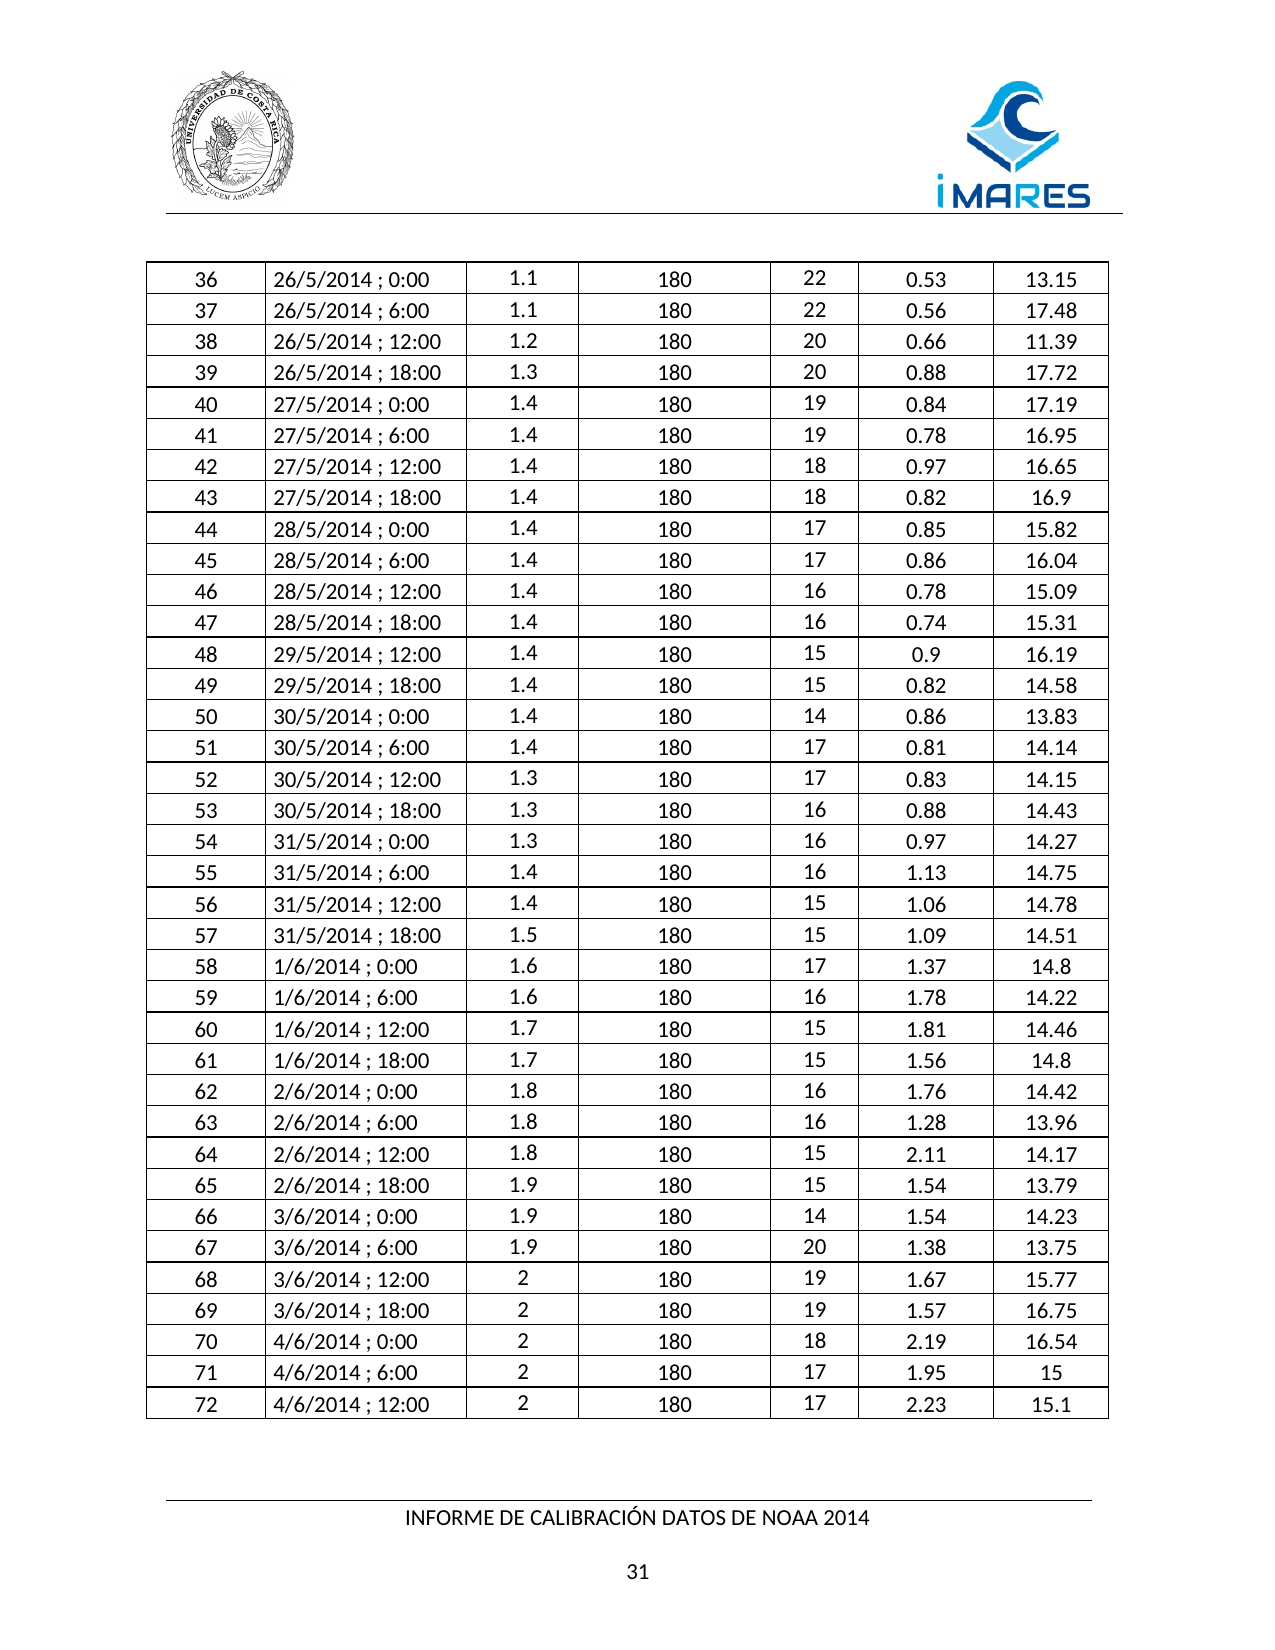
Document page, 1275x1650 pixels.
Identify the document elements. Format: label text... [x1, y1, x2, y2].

table_cell 1.2 [467, 325, 578, 355]
table_cell 14.8 [994, 950, 1108, 980]
table_cell 3/6/2014 ; 12:00 [266, 1263, 466, 1293]
table_cell 0.78 [859, 419, 993, 449]
table_cell 69 [147, 1294, 265, 1324]
table_cell 1.06 [859, 888, 993, 918]
table_cell 28/5/2014 ; 6:00 [266, 544, 466, 574]
table_cell 16 [771, 825, 858, 855]
table_cell 20 [771, 1231, 858, 1261]
table_cell 17 [771, 513, 858, 543]
table_cell 180 [579, 638, 770, 668]
table_cell 16 [771, 1106, 858, 1136]
table_cell 1.8 [467, 1075, 578, 1105]
table_cell 0.56 [859, 294, 993, 324]
table_cell 17 [771, 950, 858, 980]
table_cell 180 [579, 388, 770, 418]
table_cell 1.57 [859, 1294, 993, 1324]
table_cell 41 [147, 419, 265, 449]
table_cell 15 [771, 888, 858, 918]
table_cell 61 [147, 1044, 265, 1074]
table_cell 1.54 [859, 1169, 993, 1199]
table_cell 180 [579, 294, 770, 324]
table_cell 2/6/2014 ; 12:00 [266, 1138, 466, 1168]
table_cell 72 [147, 1388, 265, 1418]
table_cell 180 [579, 575, 770, 605]
table_cell 22 [771, 294, 858, 324]
table_cell 180 [579, 1388, 770, 1418]
table_cell 1.4 [467, 513, 578, 543]
table_cell 18 [771, 481, 858, 511]
table_cell 1.3 [467, 763, 578, 793]
table_cell 17 [771, 763, 858, 793]
table_cell 1/6/2014 ; 0:00 [266, 950, 466, 980]
table_cell 14.8 [994, 1044, 1108, 1074]
table_cell 16.9 [994, 481, 1108, 511]
table_cell 68 [147, 1263, 265, 1293]
table_cell 2.19 [859, 1325, 993, 1355]
table_cell 42 [147, 450, 265, 480]
table_cell 180 [579, 888, 770, 918]
table_cell 180 [579, 606, 770, 636]
table_cell 1.4 [467, 388, 578, 418]
table_cell 1.4 [467, 638, 578, 668]
table_cell 180 [579, 731, 770, 761]
table_cell 2/6/2014 ; 6:00 [266, 1106, 466, 1136]
table_cell 28/5/2014 ; 0:00 [266, 513, 466, 543]
table_cell 17 [771, 731, 858, 761]
table_cell 51 [147, 731, 265, 761]
table_cell 180 [579, 700, 770, 730]
table_cell 1.6 [467, 981, 578, 1011]
table_cell 17.19 [994, 388, 1108, 418]
table_cell 1.4 [467, 669, 578, 699]
table_cell 60 [147, 1013, 265, 1043]
table_cell 43 [147, 481, 265, 511]
table_cell 0.66 [859, 325, 993, 355]
table_cell 67 [147, 1231, 265, 1261]
table_cell 2/6/2014 ; 18:00 [266, 1169, 466, 1199]
table_cell 4/6/2014 ; 0:00 [266, 1325, 466, 1355]
table_cell 0.86 [859, 544, 993, 574]
table_cell 54 [147, 825, 265, 855]
table_cell 1.4 [467, 606, 578, 636]
table_cell 1.8 [467, 1106, 578, 1136]
picture [170, 70, 296, 208]
table_cell 0.82 [859, 669, 993, 699]
table_cell 180 [579, 1294, 770, 1324]
table_cell 180 [579, 325, 770, 355]
table_cell 26/5/2014 ; 18:00 [266, 356, 466, 386]
table_cell 31/5/2014 ; 12:00 [266, 888, 466, 918]
table_cell 180 [579, 981, 770, 1011]
table_cell 1.9 [467, 1200, 578, 1230]
table_cell 180 [579, 1200, 770, 1230]
table_cell 180 [579, 763, 770, 793]
table_cell 14.22 [994, 981, 1108, 1011]
table_cell 53 [147, 794, 265, 824]
table_cell 16 [771, 856, 858, 886]
table_cell 1.81 [859, 1013, 993, 1043]
table_cell 15 [771, 669, 858, 699]
table_cell 1.1 [467, 294, 578, 324]
table_cell 1.4 [467, 888, 578, 918]
table_cell 1.78 [859, 981, 993, 1011]
table_cell 0.86 [859, 700, 993, 730]
table_cell 1.9 [467, 1231, 578, 1261]
table_cell 31/5/2014 ; 6:00 [266, 856, 466, 886]
table_cell 19 [771, 388, 858, 418]
table_cell 0.97 [859, 450, 993, 480]
picture [937, 81, 1090, 207]
table_cell 44 [147, 513, 265, 543]
table_cell 13.79 [994, 1169, 1108, 1199]
table_cell 180 [579, 669, 770, 699]
table_cell 64 [147, 1138, 265, 1168]
table_cell 1.4 [467, 481, 578, 511]
table_cell 17.48 [994, 294, 1108, 324]
table_cell 26/5/2014 ; 6:00 [266, 294, 466, 324]
table_cell 180 [579, 1075, 770, 1105]
table_cell 180 [579, 544, 770, 574]
table_cell 18 [771, 450, 858, 480]
table_cell 14.27 [994, 825, 1108, 855]
table_cell 29/5/2014 ; 18:00 [266, 669, 466, 699]
table_cell 1.3 [467, 825, 578, 855]
table_cell 180 [579, 419, 770, 449]
table_cell 180 [579, 481, 770, 511]
table_cell 0.84 [859, 388, 993, 418]
table_cell 1.4 [467, 544, 578, 574]
table_cell 19 [771, 419, 858, 449]
table_cell 2 [467, 1388, 578, 1418]
table_cell 37 [147, 294, 265, 324]
table_cell 16 [771, 606, 858, 636]
table_cell 2/6/2014 ; 0:00 [266, 1075, 466, 1105]
table_cell 30/5/2014 ; 12:00 [266, 763, 466, 793]
table_cell 14.17 [994, 1138, 1108, 1168]
table_cell 13.83 [994, 700, 1108, 730]
table_cell 4/6/2014 ; 12:00 [266, 1388, 466, 1418]
table_cell 1.09 [859, 919, 993, 949]
table_cell 28/5/2014 ; 18:00 [266, 606, 466, 636]
table_cell 31/5/2014 ; 0:00 [266, 825, 466, 855]
table_cell 13.96 [994, 1106, 1108, 1136]
table_cell 3/6/2014 ; 6:00 [266, 1231, 466, 1261]
table_cell 27/5/2014 ; 6:00 [266, 419, 466, 449]
table_cell 70 [147, 1325, 265, 1355]
table_cell 1.67 [859, 1263, 993, 1293]
table_cell 1/6/2014 ; 12:00 [266, 1013, 466, 1043]
table_cell 1.4 [467, 700, 578, 730]
table_cell 26/5/2014 ; 0:00 [266, 263, 466, 293]
table_cell 19 [771, 1294, 858, 1324]
table_cell 15 [771, 1013, 858, 1043]
table_cell 30/5/2014 ; 18:00 [266, 794, 466, 824]
table_cell 15 [771, 1044, 858, 1074]
table_cell 16 [771, 1075, 858, 1105]
table_cell 17.72 [994, 356, 1108, 386]
table_cell 0.88 [859, 794, 993, 824]
table_cell 16.04 [994, 544, 1108, 574]
table_cell 1/6/2014 ; 6:00 [266, 981, 466, 1011]
table_cell 2 [467, 1263, 578, 1293]
table_cell 15 [771, 1138, 858, 1168]
table_cell 180 [579, 513, 770, 543]
table_cell 2 [467, 1356, 578, 1386]
table_cell 180 [579, 1013, 770, 1043]
table_cell 1.54 [859, 1200, 993, 1230]
table_cell 3/6/2014 ; 18:00 [266, 1294, 466, 1324]
table_cell 27/5/2014 ; 12:00 [266, 450, 466, 480]
table_cell 14.78 [994, 888, 1108, 918]
picture [1020, 188, 1035, 207]
table_cell 2.23 [859, 1388, 993, 1418]
table_cell 180 [579, 450, 770, 480]
table_cell 29/5/2014 ; 12:00 [266, 638, 466, 668]
table_cell 15.82 [994, 513, 1108, 543]
table_cell 50 [147, 700, 265, 730]
table_cell 38 [147, 325, 265, 355]
table_cell 180 [579, 1106, 770, 1136]
table_cell 0.83 [859, 763, 993, 793]
table_cell 180 [579, 1325, 770, 1355]
table_cell 180 [579, 1138, 770, 1168]
table_cell 1.7 [467, 1013, 578, 1043]
table_cell 14.42 [994, 1075, 1108, 1105]
table_cell 15 [771, 919, 858, 949]
table_cell 14 [771, 700, 858, 730]
table_cell 20 [771, 356, 858, 386]
table_cell 27/5/2014 ; 18:00 [266, 481, 466, 511]
table_cell 180 [579, 919, 770, 949]
table_cell 1.13 [859, 856, 993, 886]
table_cell 63 [147, 1106, 265, 1136]
table_cell 180 [579, 1169, 770, 1199]
table_cell 2 [467, 1294, 578, 1324]
table_cell 0.9 [859, 638, 993, 668]
table_cell 55 [147, 856, 265, 886]
table_cell 180 [579, 1356, 770, 1386]
table_cell 14.51 [994, 919, 1108, 949]
table_cell 1.56 [859, 1044, 993, 1074]
table_cell 19 [771, 1263, 858, 1293]
table_cell 1.4 [467, 575, 578, 605]
table_cell 71 [147, 1356, 265, 1386]
table_cell 27/5/2014 ; 0:00 [266, 388, 466, 418]
table_cell 1.3 [467, 794, 578, 824]
table_cell 40 [147, 388, 265, 418]
table_cell 0.74 [859, 606, 993, 636]
table_cell 0.97 [859, 825, 993, 855]
table_cell 15.1 [994, 1388, 1108, 1418]
table_cell 4/6/2014 ; 6:00 [266, 1356, 466, 1386]
table_cell 31/5/2014 ; 18:00 [266, 919, 466, 949]
table_cell 14.75 [994, 856, 1108, 886]
table_cell 2 [467, 1325, 578, 1355]
table_cell 3/6/2014 ; 0:00 [266, 1200, 466, 1230]
table_cell 28/5/2014 ; 12:00 [266, 575, 466, 605]
table_cell 16.54 [994, 1325, 1108, 1355]
table_cell 0.88 [859, 356, 993, 386]
table_cell 13.75 [994, 1231, 1108, 1261]
table_cell 0.85 [859, 513, 993, 543]
table_cell 180 [579, 356, 770, 386]
table_cell 30/5/2014 ; 0:00 [266, 700, 466, 730]
table_cell 1.8 [467, 1138, 578, 1168]
table_cell 16.65 [994, 450, 1108, 480]
table_cell 14.15 [994, 763, 1108, 793]
table_cell 17 [771, 544, 858, 574]
table_cell 39 [147, 356, 265, 386]
table_cell 1.37 [859, 950, 993, 980]
table_cell 30/5/2014 ; 6:00 [266, 731, 466, 761]
table_cell 36 [147, 263, 265, 293]
table_cell 20 [771, 325, 858, 355]
table_cell 14.43 [994, 794, 1108, 824]
table_cell 15.31 [994, 606, 1108, 636]
table_cell 15.09 [994, 575, 1108, 605]
table_cell 0.78 [859, 575, 993, 605]
table_cell 57 [147, 919, 265, 949]
table_cell 16.95 [994, 419, 1108, 449]
table_cell 16 [771, 981, 858, 1011]
table_cell 62 [147, 1075, 265, 1105]
table_cell 22 [771, 263, 858, 293]
table_cell 14 [771, 1200, 858, 1230]
table_cell 180 [579, 1044, 770, 1074]
table_cell 1.9 [467, 1169, 578, 1199]
table_cell 15 [994, 1356, 1108, 1386]
table_cell 1.5 [467, 919, 578, 949]
table_cell 180 [579, 1231, 770, 1261]
table_cell 14.58 [994, 669, 1108, 699]
table_cell 13.15 [994, 263, 1108, 293]
table_cell 180 [579, 825, 770, 855]
table_cell 17 [771, 1356, 858, 1386]
table_cell 49 [147, 669, 265, 699]
table_cell 1.28 [859, 1106, 993, 1136]
table_cell 16 [771, 794, 858, 824]
table_cell 1.38 [859, 1231, 993, 1261]
table_cell 0.81 [859, 731, 993, 761]
table_cell 45 [147, 544, 265, 574]
table_cell 180 [579, 263, 770, 293]
table_cell 11.39 [994, 325, 1108, 355]
table_cell 1.3 [467, 356, 578, 386]
table_cell 47 [147, 606, 265, 636]
table_cell 16.19 [994, 638, 1108, 668]
table_cell 1/6/2014 ; 18:00 [266, 1044, 466, 1074]
table_cell 1.4 [467, 450, 578, 480]
table_cell 14.46 [994, 1013, 1108, 1043]
table_cell 1.4 [467, 419, 578, 449]
table_cell 180 [579, 1263, 770, 1293]
table_cell 1.1 [467, 263, 578, 293]
table_cell 56 [147, 888, 265, 918]
table_cell 66 [147, 1200, 265, 1230]
table_cell 17 [771, 1388, 858, 1418]
table_cell 15 [771, 638, 858, 668]
table_cell 1.95 [859, 1356, 993, 1386]
table_cell 1.4 [467, 731, 578, 761]
table_cell 1.7 [467, 1044, 578, 1074]
table_cell 58 [147, 950, 265, 980]
table_cell 180 [579, 950, 770, 980]
table_cell 46 [147, 575, 265, 605]
table_cell 14.23 [994, 1200, 1108, 1230]
table_cell 180 [579, 794, 770, 824]
table_cell 180 [579, 856, 770, 886]
table_cell 1.76 [859, 1075, 993, 1105]
table_cell 14.14 [994, 731, 1108, 761]
table_cell 0.53 [859, 263, 993, 293]
table_cell 52 [147, 763, 265, 793]
table_cell 1.4 [467, 856, 578, 886]
table_cell 15 [771, 1169, 858, 1199]
table_cell 1.6 [467, 950, 578, 980]
table_cell 2.11 [859, 1138, 993, 1168]
table_cell 59 [147, 981, 265, 1011]
table_cell 26/5/2014 ; 12:00 [266, 325, 466, 355]
table_cell 48 [147, 638, 265, 668]
table_cell 16 [771, 575, 858, 605]
table_cell 65 [147, 1169, 265, 1199]
table_cell 15.77 [994, 1263, 1108, 1293]
table_cell 0.82 [859, 481, 993, 511]
table_cell 16.75 [994, 1294, 1108, 1324]
table_cell 18 [771, 1325, 858, 1355]
